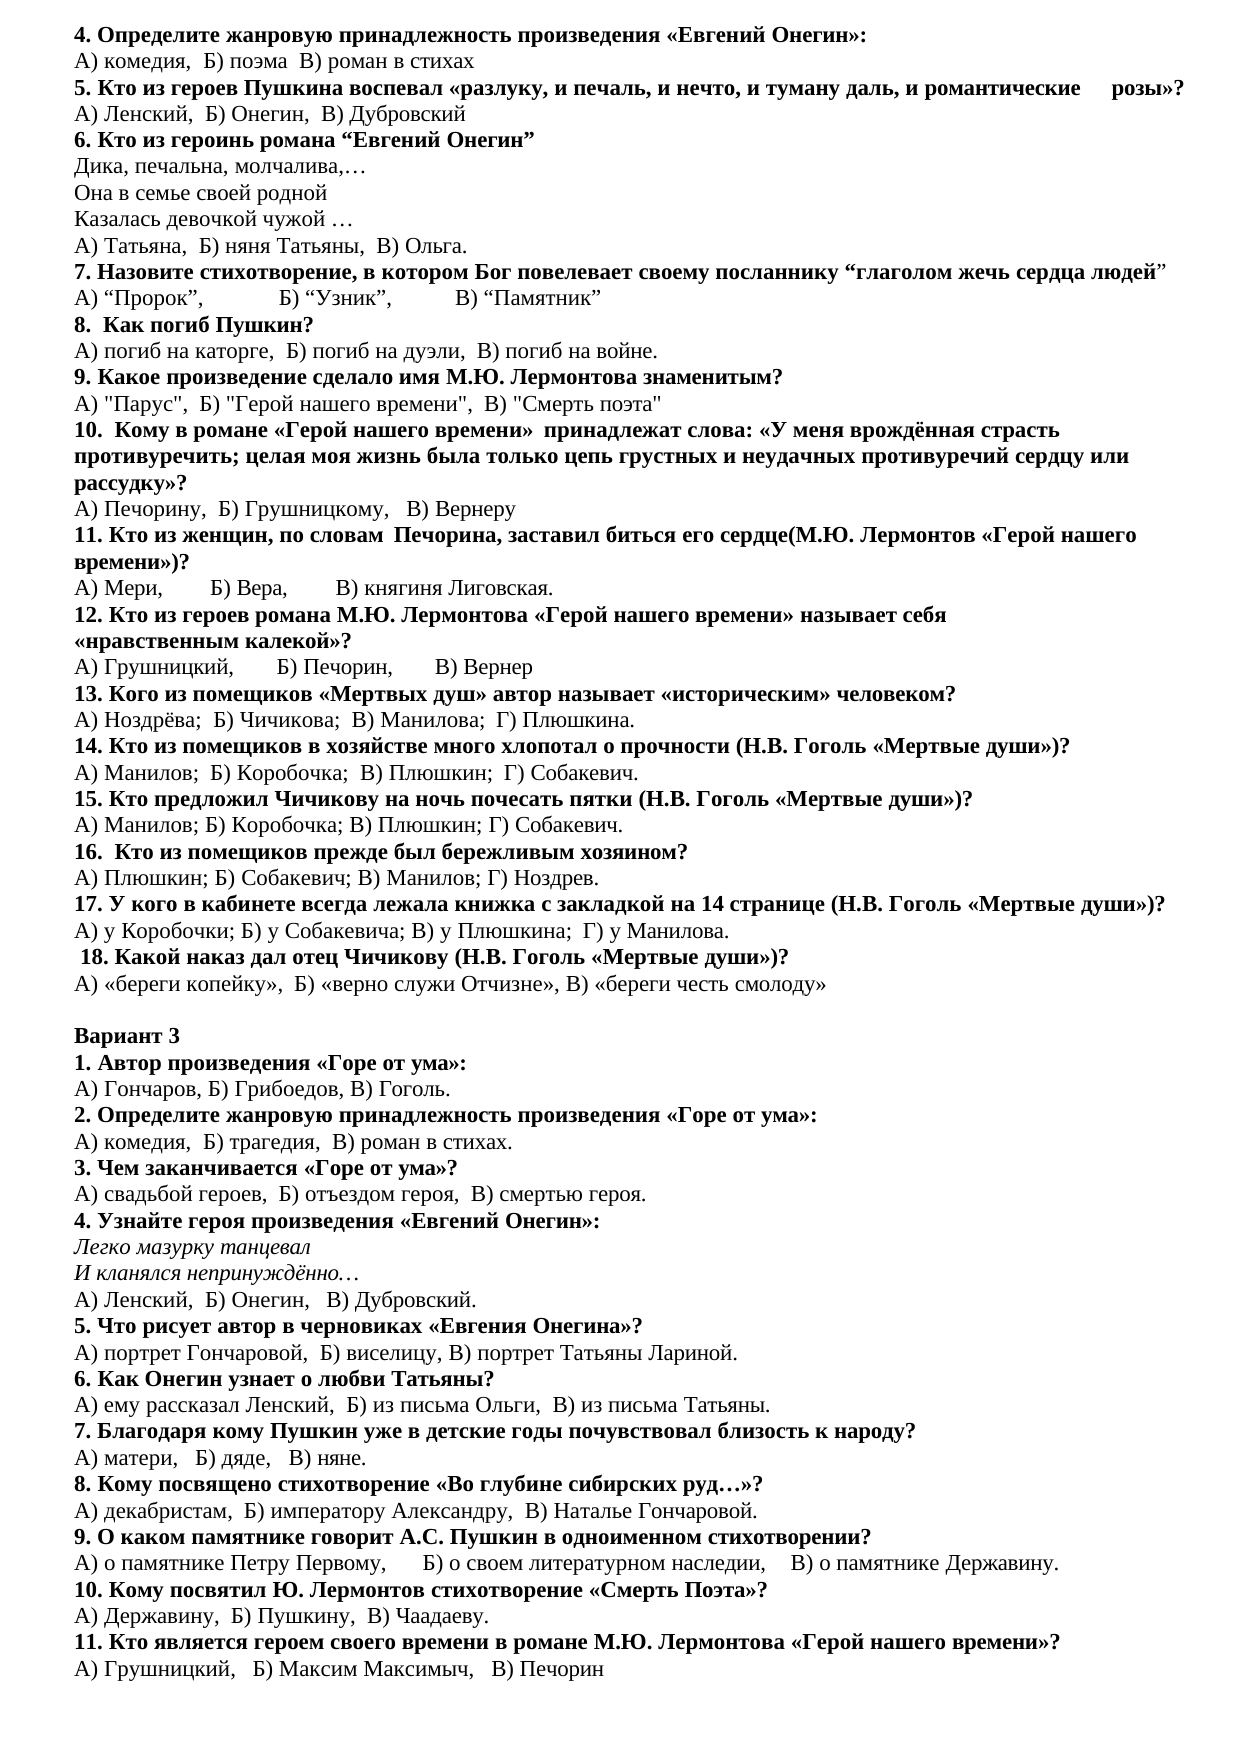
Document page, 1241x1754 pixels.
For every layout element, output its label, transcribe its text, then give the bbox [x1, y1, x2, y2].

list Кто из героинь романа “Евгений Онегин” [74, 126, 1211, 153]
list Определите жанровую принадлежность произведения «Горе от ума»: [74, 1101, 1211, 1128]
text А) Грушницкий, Б) Максим Максимыч, В) Печорин [74, 1655, 1211, 1681]
text А) свадьбой героев, Б) отъездом героя, В) смертью героя. [74, 1180, 1211, 1207]
list Кто из помещиков прежде был бережливым хозяином? [74, 838, 1211, 864]
list Кому посвящено стихотворение «Во глубине сибирских руд…»? [74, 1470, 1211, 1497]
list Как Онегин узнает о любви Татьяны? [74, 1365, 1211, 1391]
text А) Ленский, Б) Онегин, В) Дубровский. [74, 1286, 1211, 1312]
text А) «береги копейку», Б) «верно служи Отчизне», В) «береги честь смолоду» [74, 969, 1211, 996]
list О каком памятнике говорит А.С. Пушкин в одноименном стихотворении? [74, 1523, 1211, 1549]
list У кого в кабинете всегда лежала книжка с закладкой на 14 странице (Н.В. Гоголь «Мертвые души»)? [74, 891, 1211, 917]
text А) Татьяна, Б) няня Татьяны, В) Ольга. [74, 232, 1211, 258]
text Вариант 3 [74, 1022, 1211, 1049]
text Дика, печальна, молчалива,… Она в семье своей родной Казалась девочкой чужой … [74, 153, 398, 232]
text А) портрет Гончаровой, Б) виселицу, В) портрет Татьяны Лариной. [74, 1338, 1211, 1365]
text А) Грушницкий, Б) Печорин, В) Вернер [74, 653, 1211, 680]
text А) комедия, Б) поэма В) роман в стихах [74, 47, 1211, 73]
text А) погиб на каторге, Б) погиб на дуэли, В) погиб на войне. [74, 337, 1211, 363]
list Кто из помещиков в хозяйстве много хлопотал о прочности (Н.В. Гоголь «Мертвые души»)? [74, 732, 1211, 759]
text А) у Коробочки; Б) у Собакевича; В) у Плюшкина; Г) у Манилова. [74, 917, 1211, 943]
text А) Печорину, Б) Грушницкому, В) Вернеру [74, 495, 1211, 522]
text А) Ленский, Б) Онегин, В) Дубровский [74, 100, 1211, 126]
list Назовите стихотворение, в котором Бог повелевает своему посланнику “глаголом жечь сердца людей” А) “Пророк”, Б) “Узник”, В) “Памятник” [74, 258, 1168, 311]
list Кто предложил Чичикову на ночь почесать пятки (Н.В. Гоголь «Мертвые души»)? [74, 785, 1211, 811]
list Кого из помещиков «Мертвых душ» автор называет «историческим» человеком? [74, 680, 1211, 706]
list Какой наказ дал отец Чичикову (Н.В. Гоголь «Мертвые души»)? [80, 943, 1211, 969]
text А) Мери, Б) Вера, В) княгиня Лиговская. [74, 574, 1211, 601]
text А) о памятнике Петру Первому, Б) о своем литературном наследии, В) о памятнике Державину. [74, 1549, 1211, 1576]
list Кто из героев Пушкина воспевал «разлуку, и печаль, и нечто, и туману даль, и романтические розы»? [74, 73, 1211, 100]
text А) ему рассказал Ленский, Б) из письма Ольги, В) из письма Татьяны. [74, 1391, 1211, 1418]
text А) Гончаров, Б) Грибоедов, В) Гоголь. [74, 1075, 1211, 1101]
text А) комедия, Б) трагедия, В) роман в стихах. [74, 1128, 1211, 1154]
text А) декабристам, Б) императору Александру, В) Наталье Гончаровой. [74, 1497, 1211, 1523]
text А) Ноздрёва; Б) Чичикова; В) Манилова; Г) Плюшкина. [74, 706, 1211, 732]
text А) Плюшкин; Б) Собакевич; В) Манилов; Г) Ноздрев. [74, 864, 1211, 891]
list Кому посвятил Ю. Лермонтов стихотворение «Смерть Поэта»? [74, 1576, 1211, 1602]
list Автор произведения «Горе от ума»: [74, 1049, 1211, 1075]
text А) Манилов; Б) Коробочка; В) Плюшкин; Г) Собакевич. [74, 759, 1211, 785]
list Благодаря кому Пушкин уже в детские годы почувствовал близость к народу? [74, 1418, 1211, 1444]
list Кто из героев романа М.Ю. Лермонтова «Герой нашего времени» называет себя «нравственным калекой»? [74, 601, 1117, 653]
text И кланялся непринуждённо… [74, 1259, 1211, 1286]
text Легко мазурку танцевал [74, 1233, 1211, 1259]
list Какое произведение сделало имя М.Ю. Лермонтова знаменитым? [74, 363, 1211, 390]
list Определите жанровую принадлежность произведения «Евгений Онегин»: [74, 21, 1211, 47]
text А) Манилов; Б) Коробочка; В) Плюшкин; Г) Собакевич. [74, 811, 1211, 838]
text А) матери, Б) дяде, В) няне. [74, 1444, 1211, 1470]
list Как погиб Пушкин? [74, 311, 1211, 337]
text А) Державину, Б) Пушкину, В) Чаадаеву. [74, 1602, 1211, 1628]
list Что рисует автор в черновиках «Евгения Онегина»? [74, 1312, 1211, 1338]
list Кто является героем своего времени в романе М.Ю. Лермонтова «Герой нашего времени»? [74, 1628, 1211, 1655]
list Чем заканчивается «Горе от ума»? [74, 1154, 1211, 1180]
text А) "Парус", Б) "Герой нашего времени", В) "Смерть поэта" [74, 390, 1211, 416]
list Кому в романе «Герой нашего времени» принадлежат слова: «У меня врождённая страсть противуречить; целая моя жизнь была только цепь грустных и неудачных противуречий сердцу или рассудку»? [74, 416, 1130, 495]
list Узнайте героя произведения «Евгений Онегин»: [74, 1207, 1211, 1233]
list Кто из женщин, по словам Печорина, заставил биться его сердце(М.Ю. Лермонтов «Герой нашего времени»)? [74, 522, 1139, 574]
